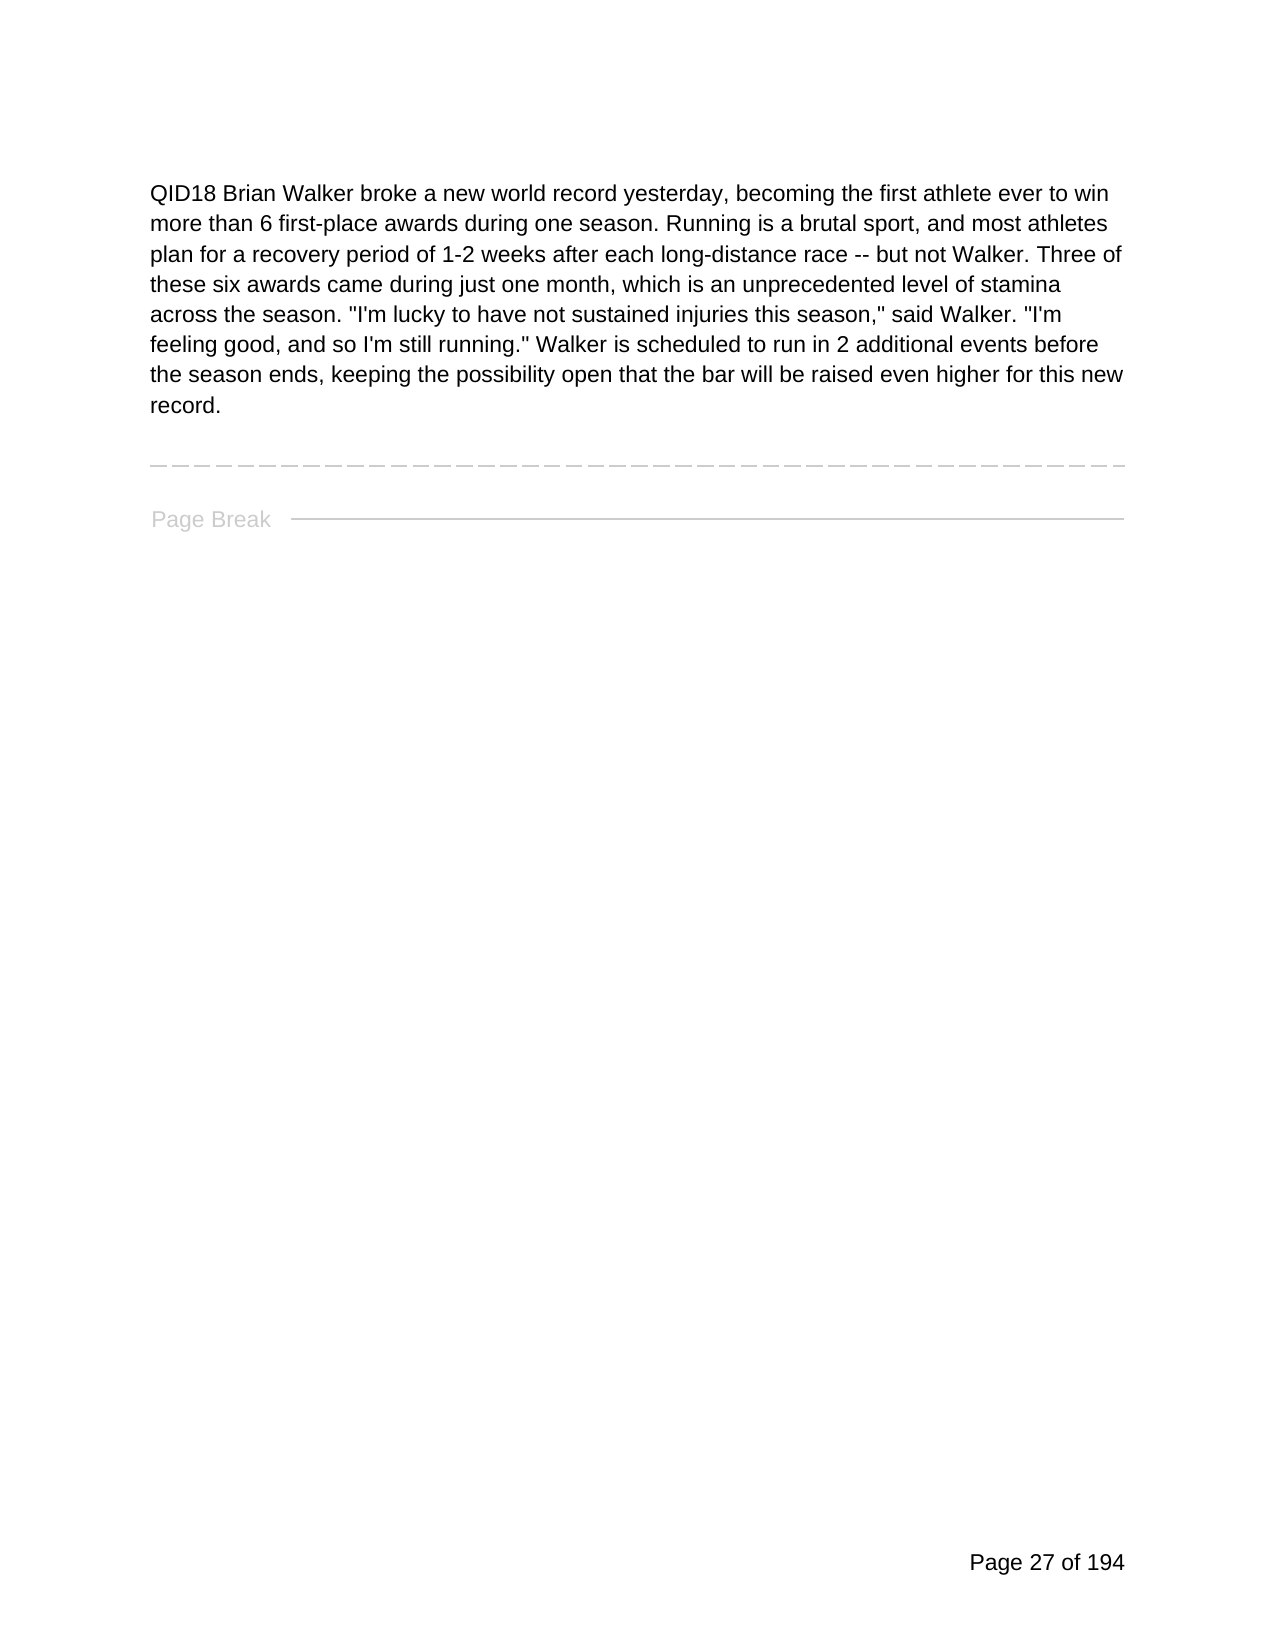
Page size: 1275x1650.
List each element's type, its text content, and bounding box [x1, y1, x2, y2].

table_header Page Break [150, 506, 290, 546]
text QID18 Brian Walker broke a new world record yesterday, becoming the first athlete ever to win more than 6 first-place awards during one season. Running is a brutal sport, and most athletes plan for a recovery period of 1-2 weeks after each long-distance race -- but not Walker. Three of these six awards came during just one month, which is an unprecedented level of stamina across the season. "I'm lucky to have not sustained injuries this season," said Walker. "I'm feeling good, and so I'm still running." Walker is scheduled to run in 2 additional events before the season ends, keeping the possibility open that the bar will be raised even higher for this new record. [150, 180, 1125, 418]
table_header [290, 506, 1125, 546]
